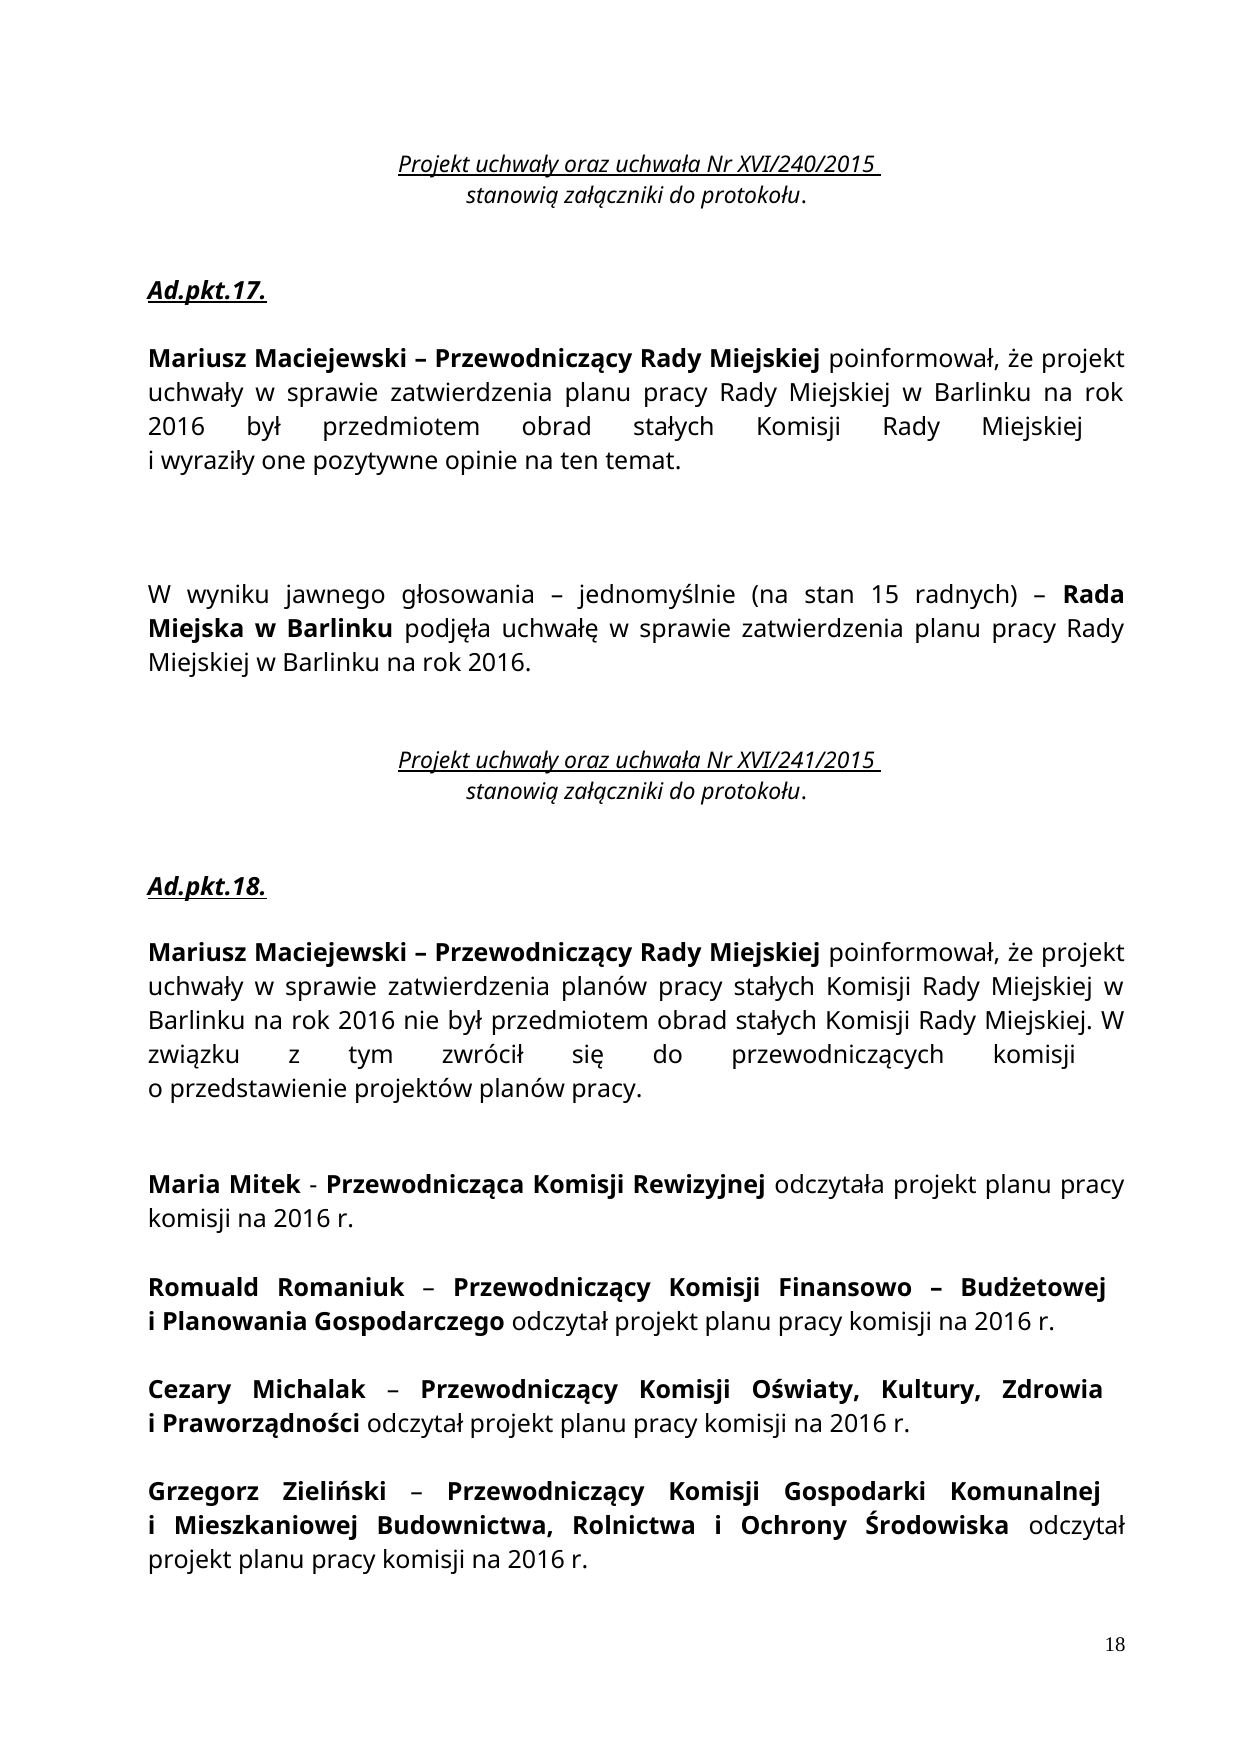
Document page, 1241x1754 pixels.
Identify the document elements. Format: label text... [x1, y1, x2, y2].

text Mariusz Maciejewski – Przewodniczący Rady Miejskiej poinformował, że projekt uchwały w sprawie zatwierdzenia planu pracy Rady Miejskiej w Barlinku na rok 2016 był przedmiotem obrad stałych Komisji Rady Miejskiej i wyraziły one pozytywne opinie na ten temat. [148, 341, 1125, 477]
text Grzegorz Zieliński – Przewodniczący Komisji Gospodarki Komunalnej i Mieszkaniowej Budownictwa, Rolnictwa i Ochrony Środowiska odczytał projekt planu pracy komisji na 2016 r. [148, 1473, 1125, 1576]
text Ad.pkt.18. [148, 869, 1125, 903]
text stanowią załączniki do protokołu. [148, 775, 1125, 806]
text W wyniku jawnego głosowania – jednomyślnie (na stan 15 radnych) – Rada Miejska w Barlinku podjęła uchwałę w sprawie zatwierdzenia planu pracy Rady Miejskiej w Barlinku na rok 2016. [148, 576, 1125, 678]
text stanowią załączniki do protokołu. [148, 179, 1125, 210]
text Romuald Romaniuk – Przewodniczący Komisji Finansowo – Budżetowej i Planowania Gospodarczego odczytał projekt planu pracy komisji na 2016 r. [148, 1269, 1125, 1337]
text Cezary Michalak – Przewodniczący Komisji Oświaty, Kultury, Zdrowia i Praworządności odczytał projekt planu pracy komisji na 2016 r. [148, 1371, 1125, 1439]
text Projekt uchwały oraz uchwała Nr XVI/241/2015 [148, 744, 1125, 775]
text Ad.pkt.17. [148, 273, 1125, 307]
text Mariusz Maciejewski – Przewodniczący Rady Miejskiej poinformował, że projekt uchwały w sprawie zatwierdzenia planów pracy stałych Komisji Rady Miejskiej w Barlinku na rok 2016 nie był przedmiotem obrad stałych Komisji Rady Miejskiej. W związku z tym zwrócił się do przewodniczących komisji o przedstawienie projektów planów pracy. [148, 934, 1125, 1104]
text Projekt uchwały oraz uchwała Nr XVI/240/2015 [148, 148, 1125, 179]
text Maria Mitek - Przewodnicząca Komisji Rewizyjnej odczytała projekt planu pracy komisji na 2016 r. [148, 1167, 1125, 1235]
